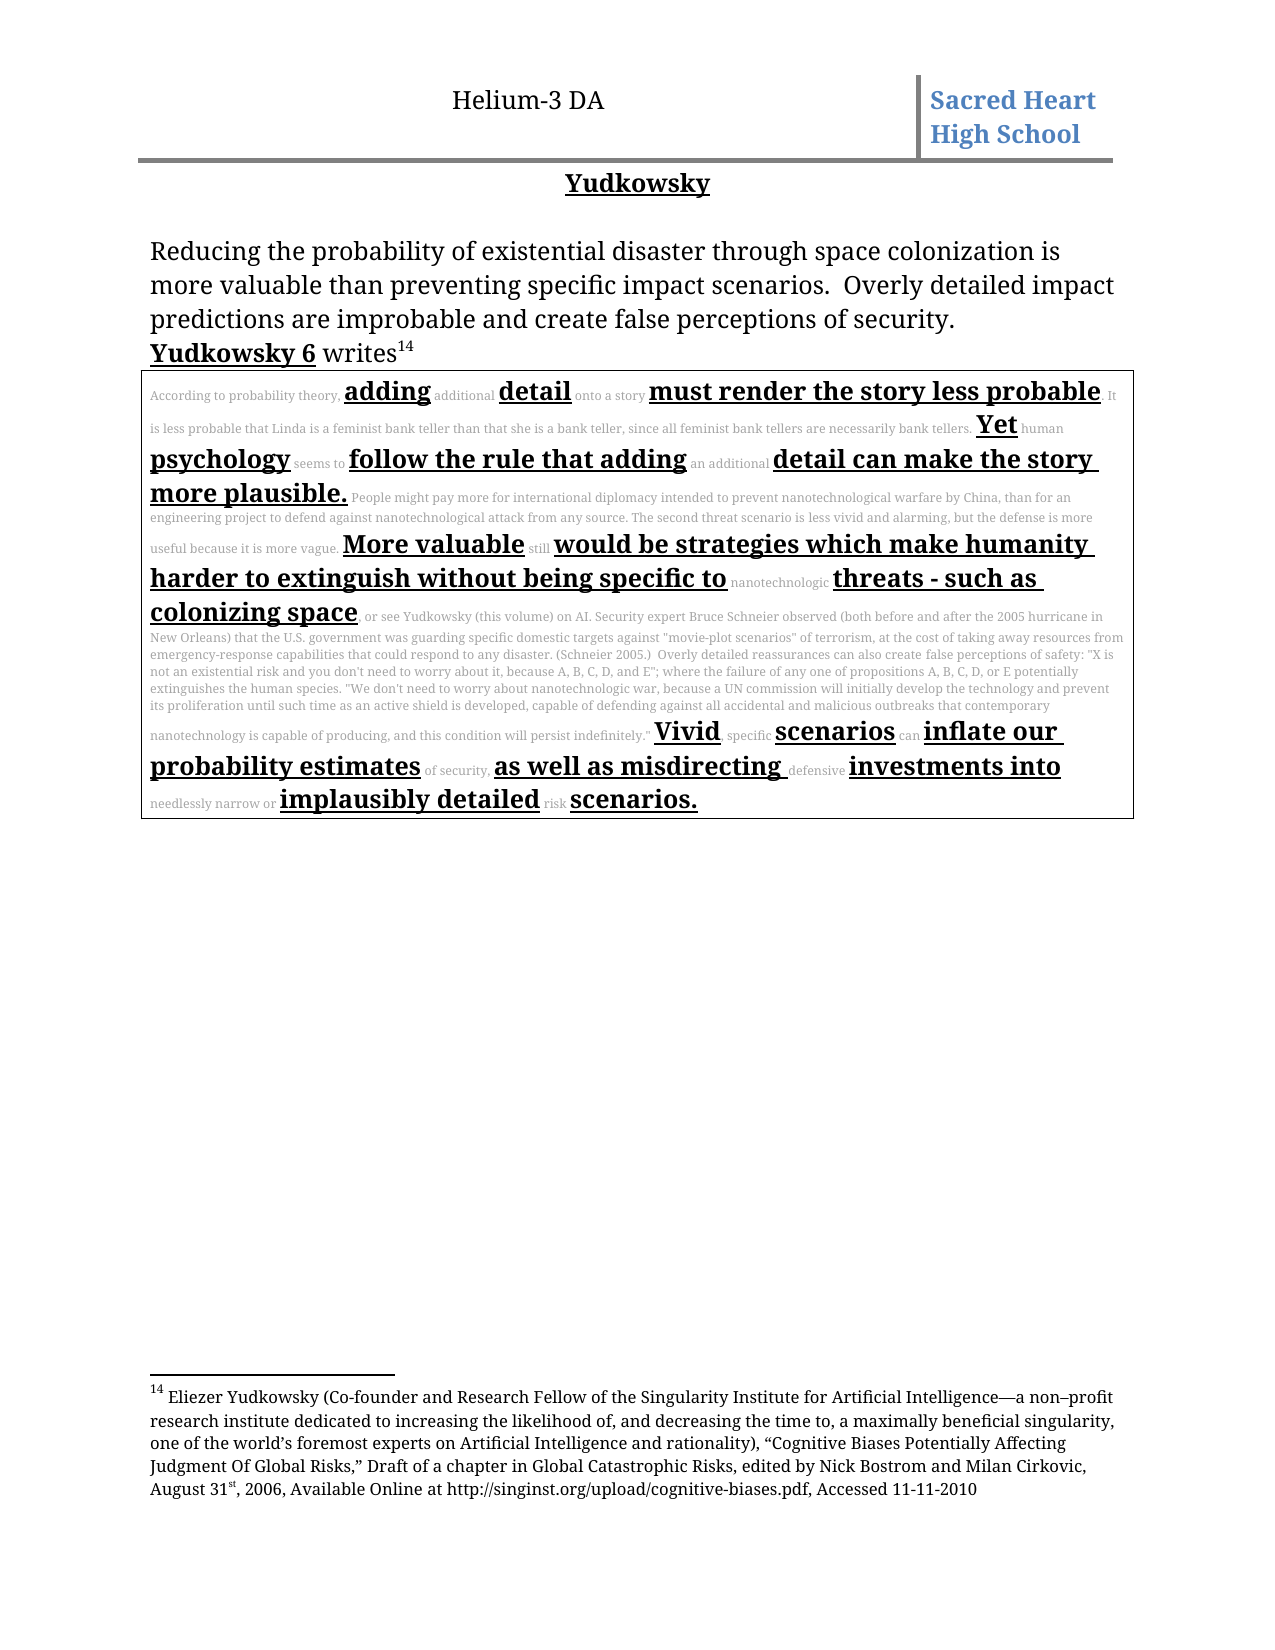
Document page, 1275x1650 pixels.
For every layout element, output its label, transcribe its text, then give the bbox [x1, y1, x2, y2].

text Reducing the probability of existential disaster through space colonization is more valuable than preventing specific impact scenarios. Overly detailed impact predictions are improbable and create false perceptions of security. [150, 234, 1125, 336]
text According to probability theory, adding additional detail onto a story must render the story less probable. It is less probable that Linda is a feminist bank teller than that she is a bank teller, since all feminist bank tellers are necessarily bank tellers. Yet human psychology seems to follow the rule that adding an additional detail can make the story more plausible. People might pay more for international diplomacy intended to prevent nanotechnological warfare by China, than for an engineering project to defend against nanotechnological attack from any source. The second threat scenario is less vivid and alarming, but the defense is more useful because it is more vague. More valuable still would be strategies which make humanity harder to extinguish without being specific to nanotechnologic threats - such as colonizing space, or see Yudkowsky (this volume) on AI. Security expert Bruce Schneier observed (both before and after the 2005 hurricane in New Orleans) that the U.S. government was guarding specific domestic targets against "movie-plot scenarios" of terrorism, at the cost of taking away resources from emergency-response capabilities that could respond to any disaster. (Schneier 2005.) Overly detailed reassurances can also create false perceptions of safety: "X is not an existential risk and you don't need to worry about it, because A, B, C, D, and E"; where the failure of any one of propositions A, B, C, D, or E potentially extinguishes the human species. "We don't need to worry about nanotechnologic war, because a UN commission will initially develop the technology and prevent its proliferation until such time as an active shield is developed, capable of defending against all accidental and malicious outbreaks that contemporary nanotechnology is capable of producing, and this condition will persist indefinitely." Vivid, specific scenarios can inflate our probability estimates of security, as well as misdirecting defensive investments into needlessly narrow or implausibly detailed risk scenarios. [142, 371, 1133, 818]
text Yudkowsky 6 writes [150, 336, 1125, 370]
subtitle Yudkowsky [150, 166, 1125, 200]
